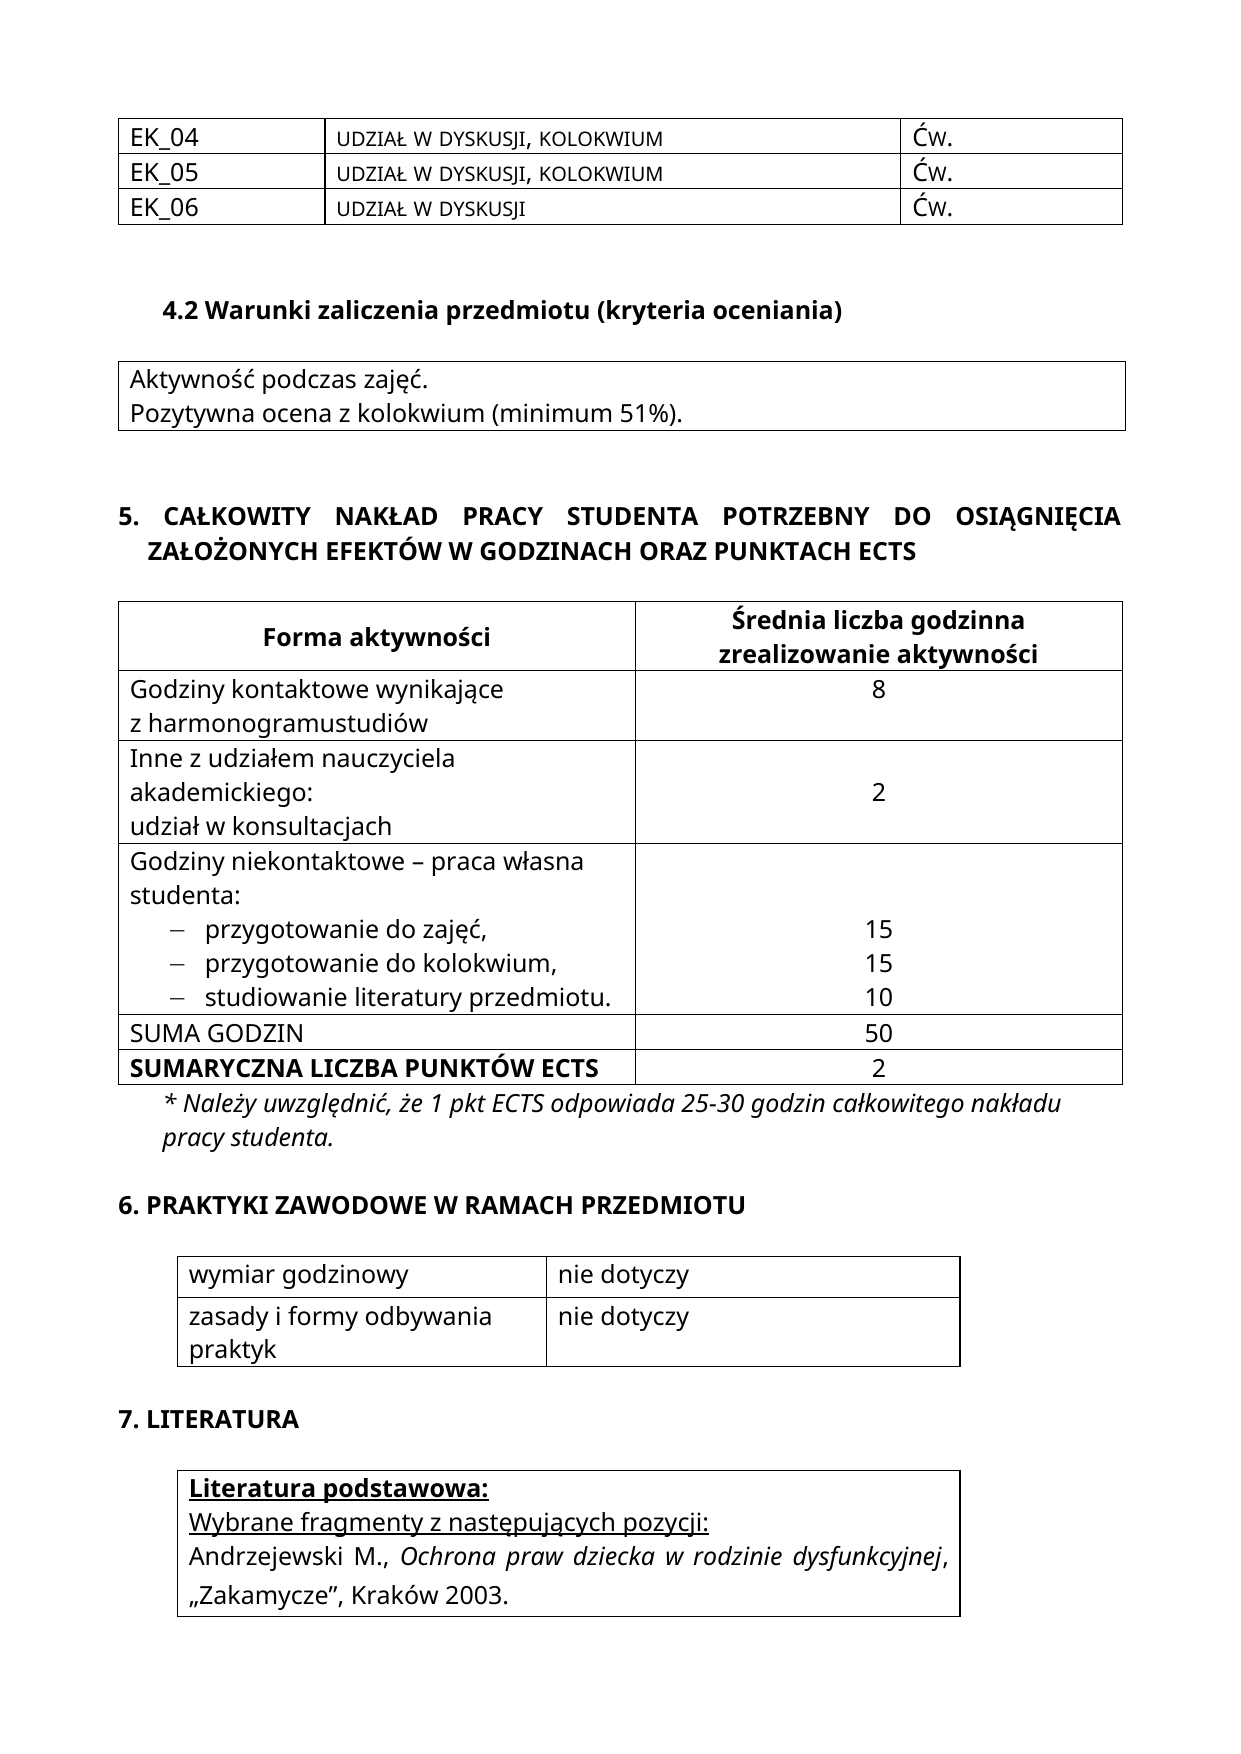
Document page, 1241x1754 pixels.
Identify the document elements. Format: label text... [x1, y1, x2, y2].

table_cell EK_05 [119, 154, 324, 188]
table_cell Godziny niekontaktowe – praca własna studenta: przygotowanie do zajęć, przygotowanie do kolokwium, studiowanie literatury przedmiotu. [119, 844, 635, 1014]
text 6. PRAKTYKI ZAWODOWE W RAMACH PRZEDMIOTU [118, 1188, 1122, 1222]
table_cell udział w dyskusji, kolokwium [326, 119, 900, 153]
text 7. LITERATURA [118, 1401, 1122, 1435]
table_cell udział w dyskusji [326, 189, 900, 223]
text 4.2 Warunki zaliczenia przedmiotu (kryteria oceniania) [162, 293, 1122, 327]
table_header wymiar godzinowy [178, 1257, 546, 1297]
table_cell udział w dyskusji, kolokwium [326, 154, 900, 188]
table_cell SUMA GODZIN [119, 1015, 635, 1049]
table_cell 50 [636, 1015, 1122, 1049]
table_cell 15 15 10 [636, 844, 1122, 1014]
table_cell Ćw. [901, 119, 1122, 153]
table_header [178, 1471, 959, 1616]
table_cell EK_06 [119, 189, 324, 223]
table_cell zasady i formy odbywania praktyk [178, 1298, 546, 1366]
table_header nie dotyczy [547, 1257, 959, 1297]
table_cell 2 [636, 1050, 1122, 1084]
table_cell EK_04 [119, 119, 324, 153]
table_cell Ćw. [901, 189, 1122, 223]
table_cell Ćw. [901, 154, 1122, 188]
table_header Forma aktywności [119, 602, 635, 670]
text * Należy uwzględnić, że 1 pkt ECTS odpowiada 25-30 godzin całkowitego nakładu pracy studenta. [162, 1085, 1122, 1153]
table_cell Inne z udziałem nauczyciela akademickiego: udział w konsultacjach [119, 741, 635, 843]
table_cell 2 [636, 741, 1122, 843]
table_cell nie dotyczy [547, 1298, 959, 1366]
table_cell Godziny kontaktowe wynikające z harmonogramustudiów [119, 671, 635, 739]
table_header Aktywność podczas zajęć. Pozytywna ocena z kolokwium (minimum 51%). [119, 362, 1125, 430]
table_cell 8 [636, 671, 1122, 739]
table_header Średnia liczba godzinna zrealizowanie aktywności [636, 602, 1122, 670]
table_cell SUMARYCZNA LICZBA PUNKTÓW ECTS [119, 1050, 635, 1084]
text 5. CAŁKOWITY NAKŁAD PRACY STUDENTA POTRZEBNY DO OSIĄGNIĘCIA ZAŁOŻONYCH EFEKTÓW W GODZINACH ORAZ PUNKTACH ECTS [118, 499, 1122, 567]
